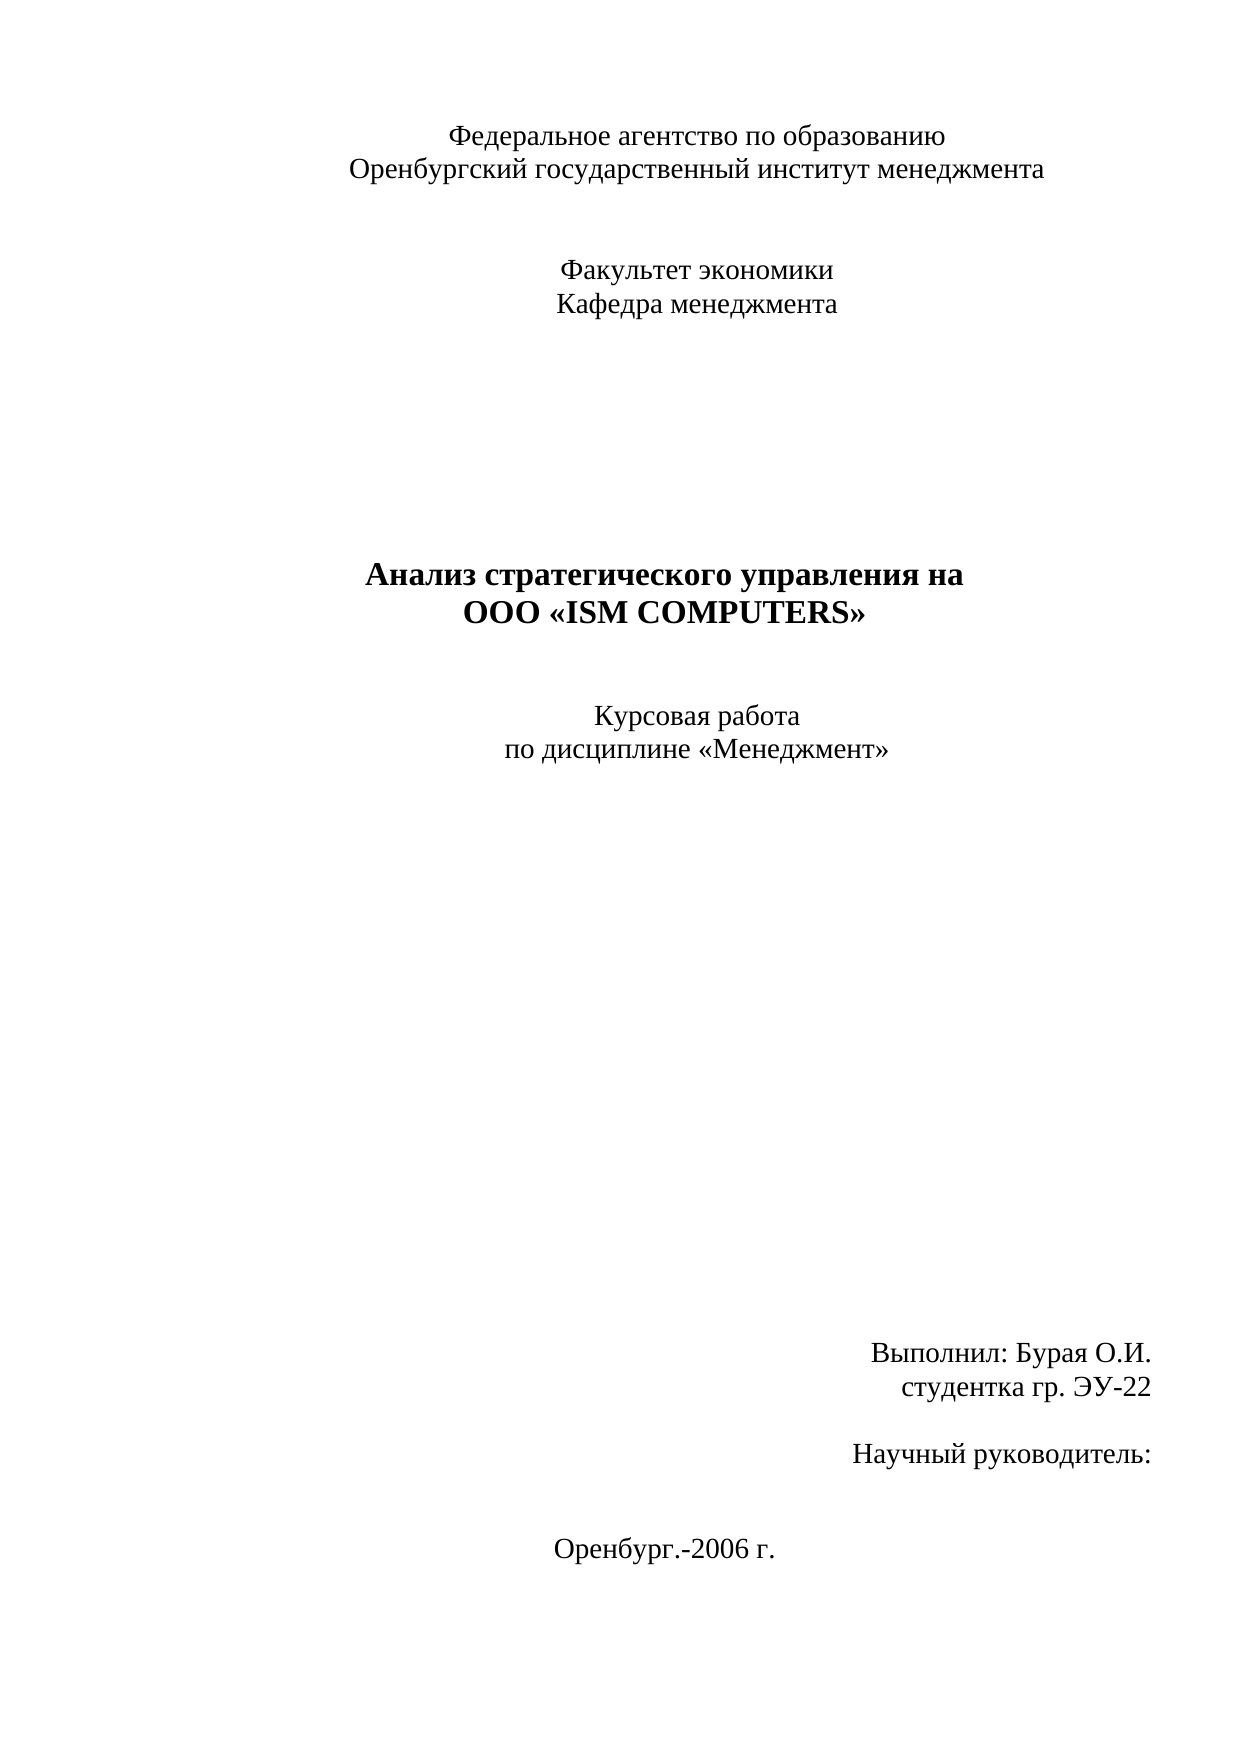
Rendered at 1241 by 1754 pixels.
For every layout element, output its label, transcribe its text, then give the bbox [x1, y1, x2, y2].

text студентка гр. ЭУ-22 [177, 1369, 1152, 1402]
title по дисциплине «Менеджмент» [177, 731, 1152, 765]
title Факультет экономики [177, 252, 1152, 286]
text Оренбург.-2006 г. [177, 1532, 1152, 1565]
title Оренбургский государственный институт менеджмента [177, 152, 1152, 185]
title Курсовая работа [177, 698, 1152, 731]
text Анализ стратегического управления на [177, 554, 1152, 592]
text Научный руководитель: [177, 1436, 1152, 1469]
text Выполнил: Бурая О.И. [177, 1335, 1152, 1369]
title Кафедра менеджмента [177, 286, 1152, 319]
title Федеральное агентство по образованию [177, 118, 1152, 152]
text ООО «ISM COMPUTERS» [177, 592, 1152, 631]
